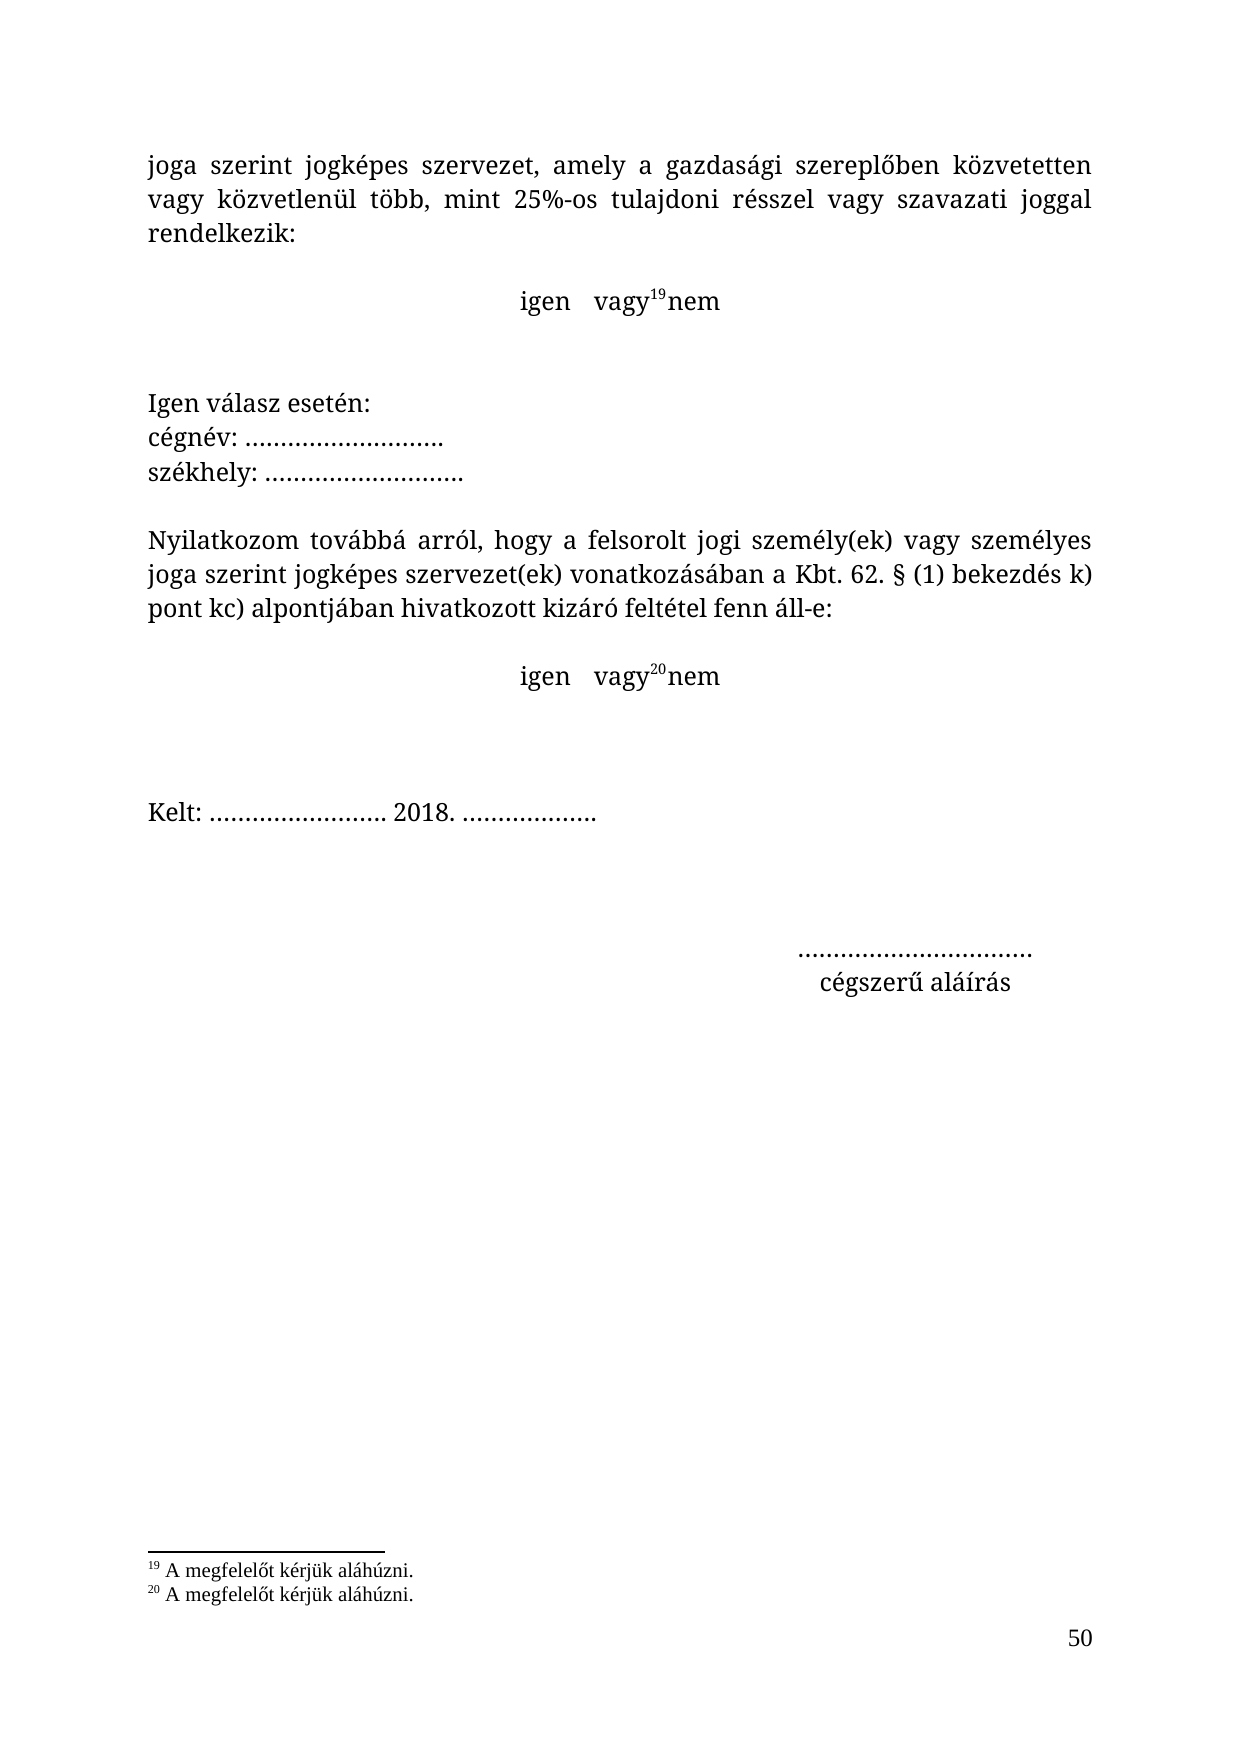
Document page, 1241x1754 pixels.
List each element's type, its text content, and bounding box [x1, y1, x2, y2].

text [148, 148, 1093, 250]
text igen vagy nem [148, 284, 1093, 318]
text székhely: ………………………. [148, 454, 1093, 488]
text cégnév: ………………………. [148, 420, 1093, 454]
text igen vagy nem [148, 658, 1093, 693]
text Nyilatkozom továbbá arról, hogy a felsorolt jogi személy(ek) vagy személyes joga szerint jogképes szervezet(ek) vonatkozásában a Kbt. 62. § (1) bekezdés k) pont kc) alpontjában hivatkozott kizáró feltétel fenn áll-e: [148, 522, 1093, 624]
text …………………………… [738, 931, 1093, 965]
text Igen válasz esetén: [148, 386, 1093, 420]
text cégszerű aláírás [738, 965, 1093, 999]
text Kelt: ……………………. 2018. ………………. [148, 795, 1093, 829]
